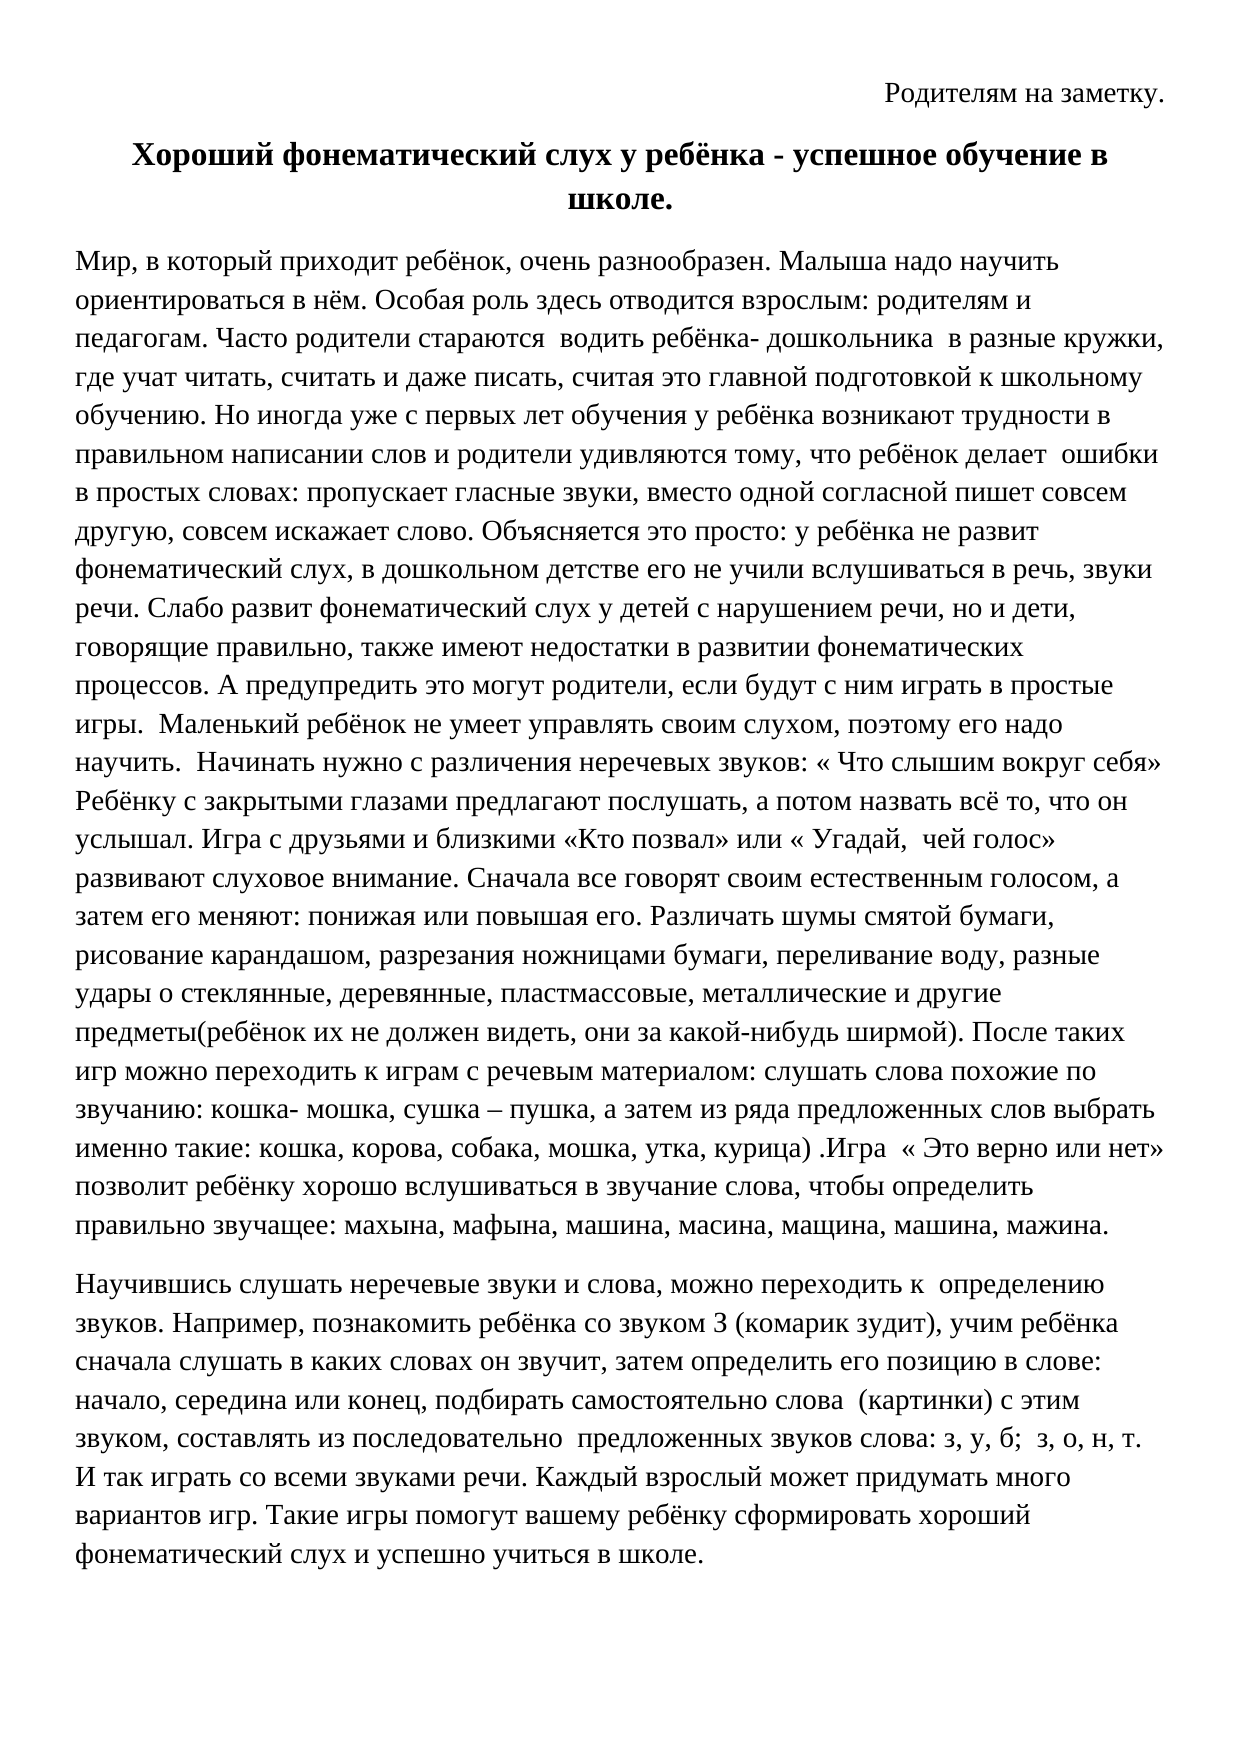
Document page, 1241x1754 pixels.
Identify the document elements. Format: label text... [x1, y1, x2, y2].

text Мир, в который приходит ребёнок, очень разнообразен. Малыша надо научить ориентироваться в нём. Особая роль здесь отводится взрослым: родителям и педагогам. Часто родители стараются водить ребёнка- дошкольника в разные кружки, где учат читать, считать и даже писать, считая это главной подготовкой к школьному обучению. Но иногда уже с первых лет обучения у ребёнка возникают трудности в правильном написании слов и родители удивляются тому, что ребёнок делает ошибки в простых словах: пропускает гласные звуки, вместо одной согласной пишет совсем другую, совсем искажает слово. Объясняется это просто: у ребёнка не развит фонематический слух, в дошкольном детстве его не учили вслушиваться в речь, звуки речи. Слабо развит фонематический слух у детей с нарушением речи, но и дети, говорящие правильно, также имеют недостатки в развитии фонематических процессов. А предупредить это могут родители, если будут с ним играть в простые игры. Маленький ребёнок не умеет управлять своим слухом, поэтому его надо научить. Начинать нужно с различения неречевых звуков: « Что слышим вокруг себя» Ребёнку с закрытыми глазами предлагают послушать, а потом назвать всё то, что он услышал. Игра с друзьями и близкими «Кто позвал» или « Угадай, чей голос» развивают слуховое внимание. Сначала все говорят своим естественным голосом, а затем его меняют: понижая или повышая его. Различать шумы смятой бумаги, рисование карандашом, разрезания ножницами бумаги, переливание воду, разные удары о стеклянные, деревянные, пластмассовые, металлические и другие предметы(ребёнок их не должен видеть, они за какой-нибудь ширмой). После таких игр можно переходить к играм с речевым материалом: слушать слова похожие по звучанию: кошка- мошка, сушка – пушка, а затем из ряда предложенных слов выбрать именно такие: кошка, корова, собака, мошка, утка, курица) .Игра « Это верно или нет» позволит ребёнку хорошо вслушиваться в звучание слова, чтобы определить правильно звучащее: махына, мафына, машина, масина, мащина, машина, мажина. [75, 243, 1165, 1240]
text Научившись слушать неречевые звуки и слова, можно переходить к определению звуков. Например, познакомить ребёнка со звуком З (комарик зудит), учим ребёнка сначала слушать в каких словах он звучит, затем определить его позицию в слове: начало, середина или конец, подбирать самостоятельно слова (картинки) с этим звуком, составлять из последовательно предложенных звуков слова: з, у, б; з, о, н, т. И так играть со всеми звуками речи. Каждый взрослый может придумать много вариантов игр. Такие игры помогут вашему ребёнку сформировать хороший фонематический слух и успешно учиться в школе. [75, 1266, 1165, 1569]
text Родителям на заметку. [75, 75, 1165, 108]
text Хороший фонематический слух у ребёнка - успешное обучение в школе. [75, 134, 1165, 217]
